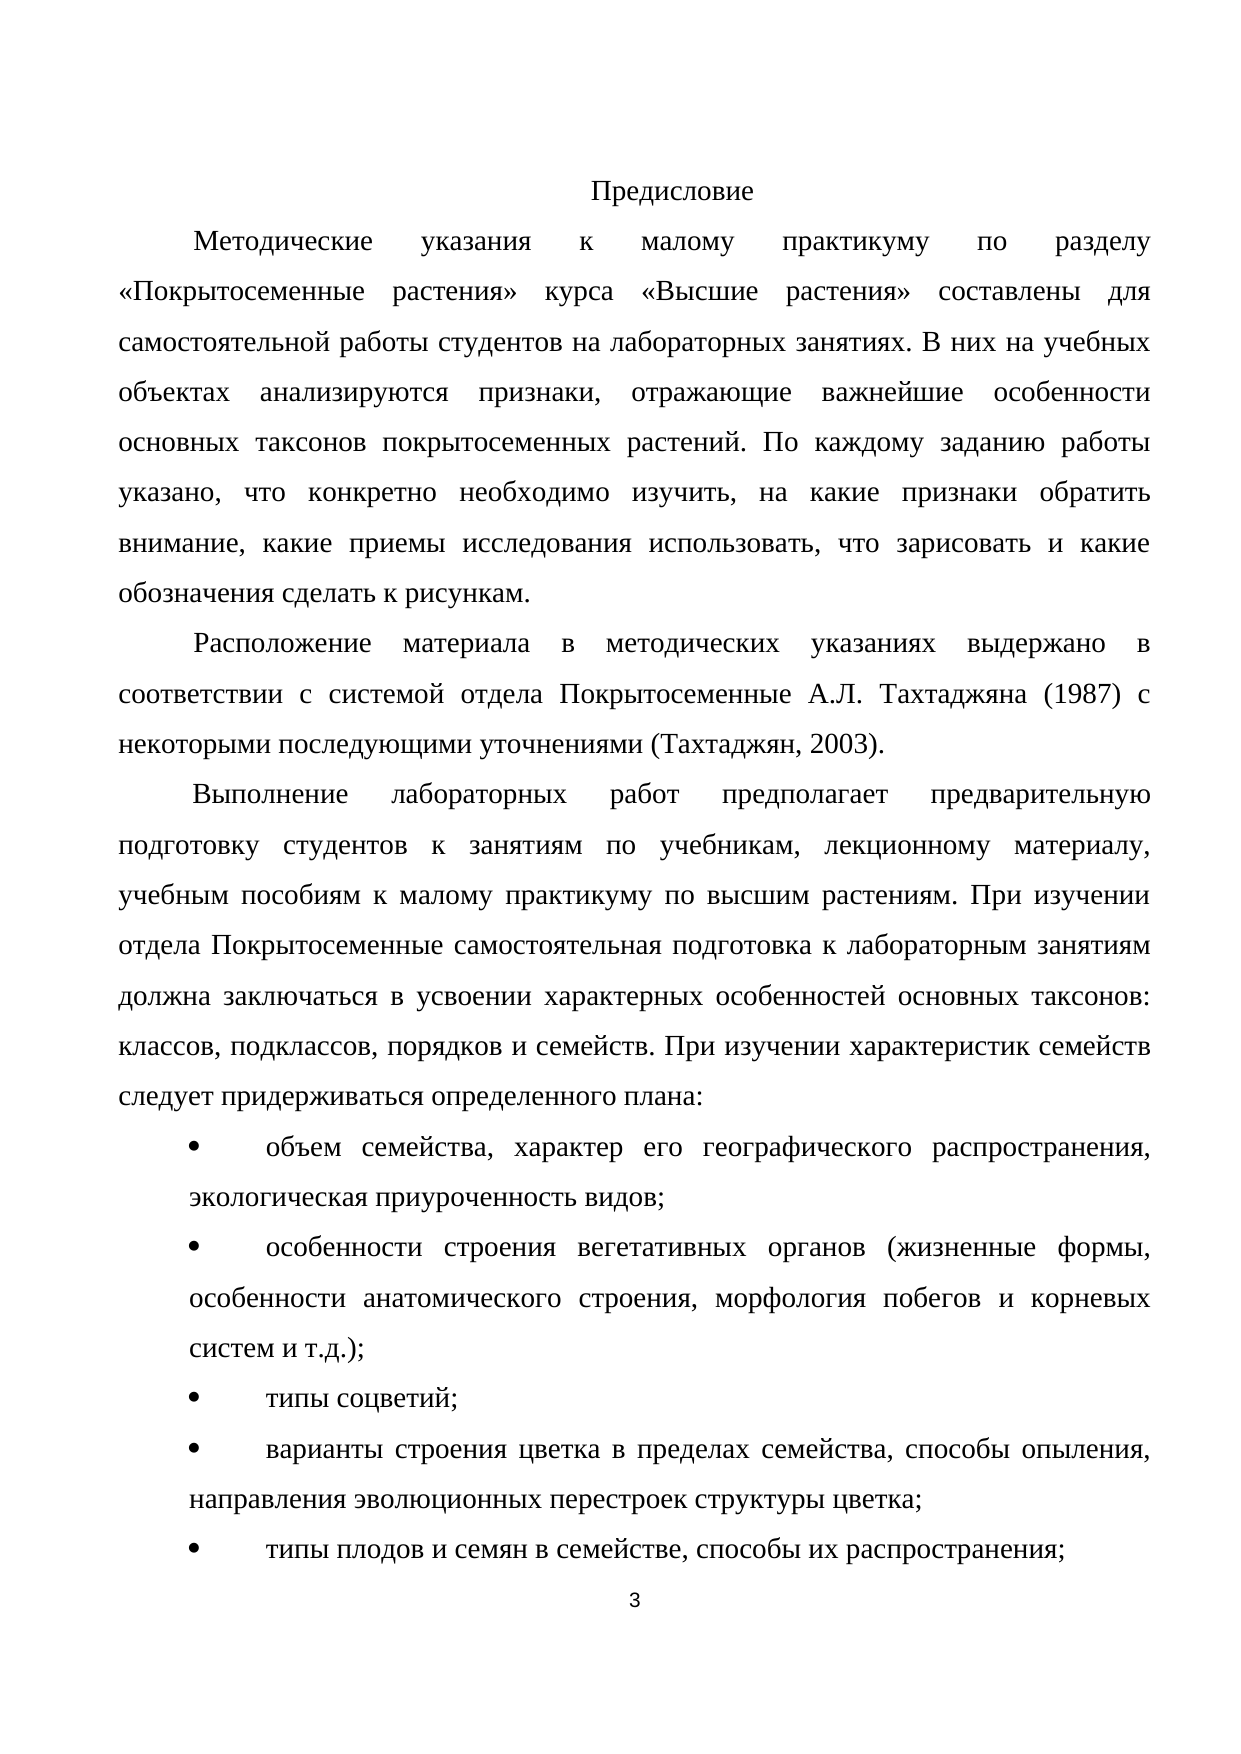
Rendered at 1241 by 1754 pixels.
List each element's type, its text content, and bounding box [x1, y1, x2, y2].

text Предисловие [118, 173, 1152, 206]
list объем семейства, характер его географического распространения, экологическая приуроченность видов; [189, 1129, 1152, 1213]
list особенности строения вегетативных органов (жизненные формы, особенности анатомического строения, морфология побегов и корневых систем и т.д.); [189, 1229, 1152, 1364]
text Методические указания к малому практикуму по разделу «Покрытосеменные растения» курса «Высшие растения» составлены для самостоятельной работы студентов на лабораторных занятиях. В них на учебных объектах анализируются признаки, отражающие важнейшие особенности основных таксонов покрытосеменных растений. По каждому заданию работы указано, что конкретно необходимо изучить, на какие признаки обратить внимание, какие приемы исследования использовать, что зарисовать и какие обозначения сделать к рисункам. [118, 223, 1152, 609]
text Выполнение лабораторных работ предполагает предварительную подготовку студентов к занятиям по учебникам, лекционному материалу, учебным пособиям к малому практикуму по высшим растениям. При изучении отдела Покрытосеменные самостоятельная подготовка к лабораторным занятиям должна заключаться в усвоении характерных особенностей основных таксонов: классов, подклассов, порядков и семейств. При изучении характеристик семейств следует придерживаться определенного плана: [118, 776, 1152, 1112]
list типы плодов и семян в семействе, способы их распространения; [189, 1532, 1152, 1565]
list варианты строения цветка в пределах семейства, способы опыления, направления эволюционных перестроек структуры цветка; [189, 1431, 1152, 1515]
list типы соцветий; [189, 1380, 1152, 1414]
text Расположение материала в методических указаниях выдержано в соответствии с системой отдела Покрытосеменные А.Л. Тахтаджяна (1987) с некоторыми последующими уточнениями (Тахтаджян, 2003). [118, 626, 1152, 760]
